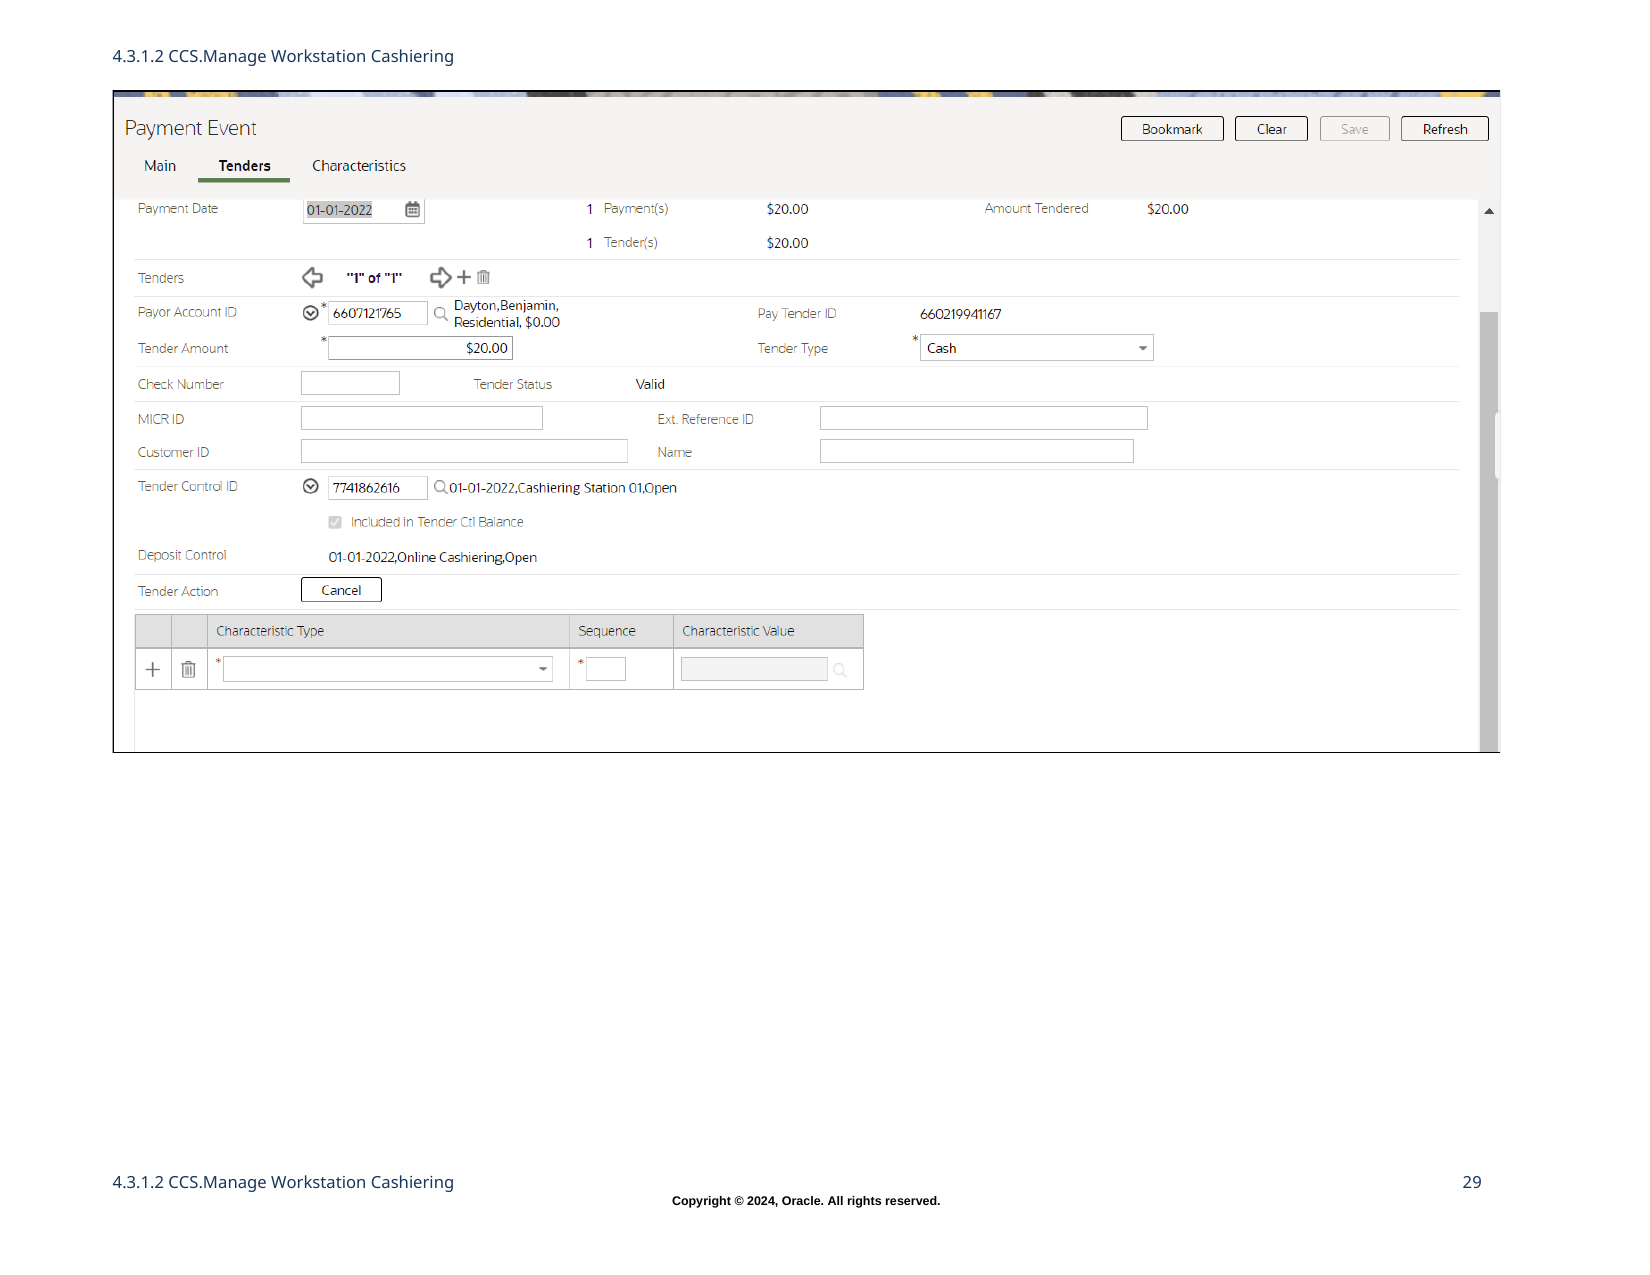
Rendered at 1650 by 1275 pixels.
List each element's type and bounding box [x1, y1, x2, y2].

picture [112, 90, 1500, 753]
